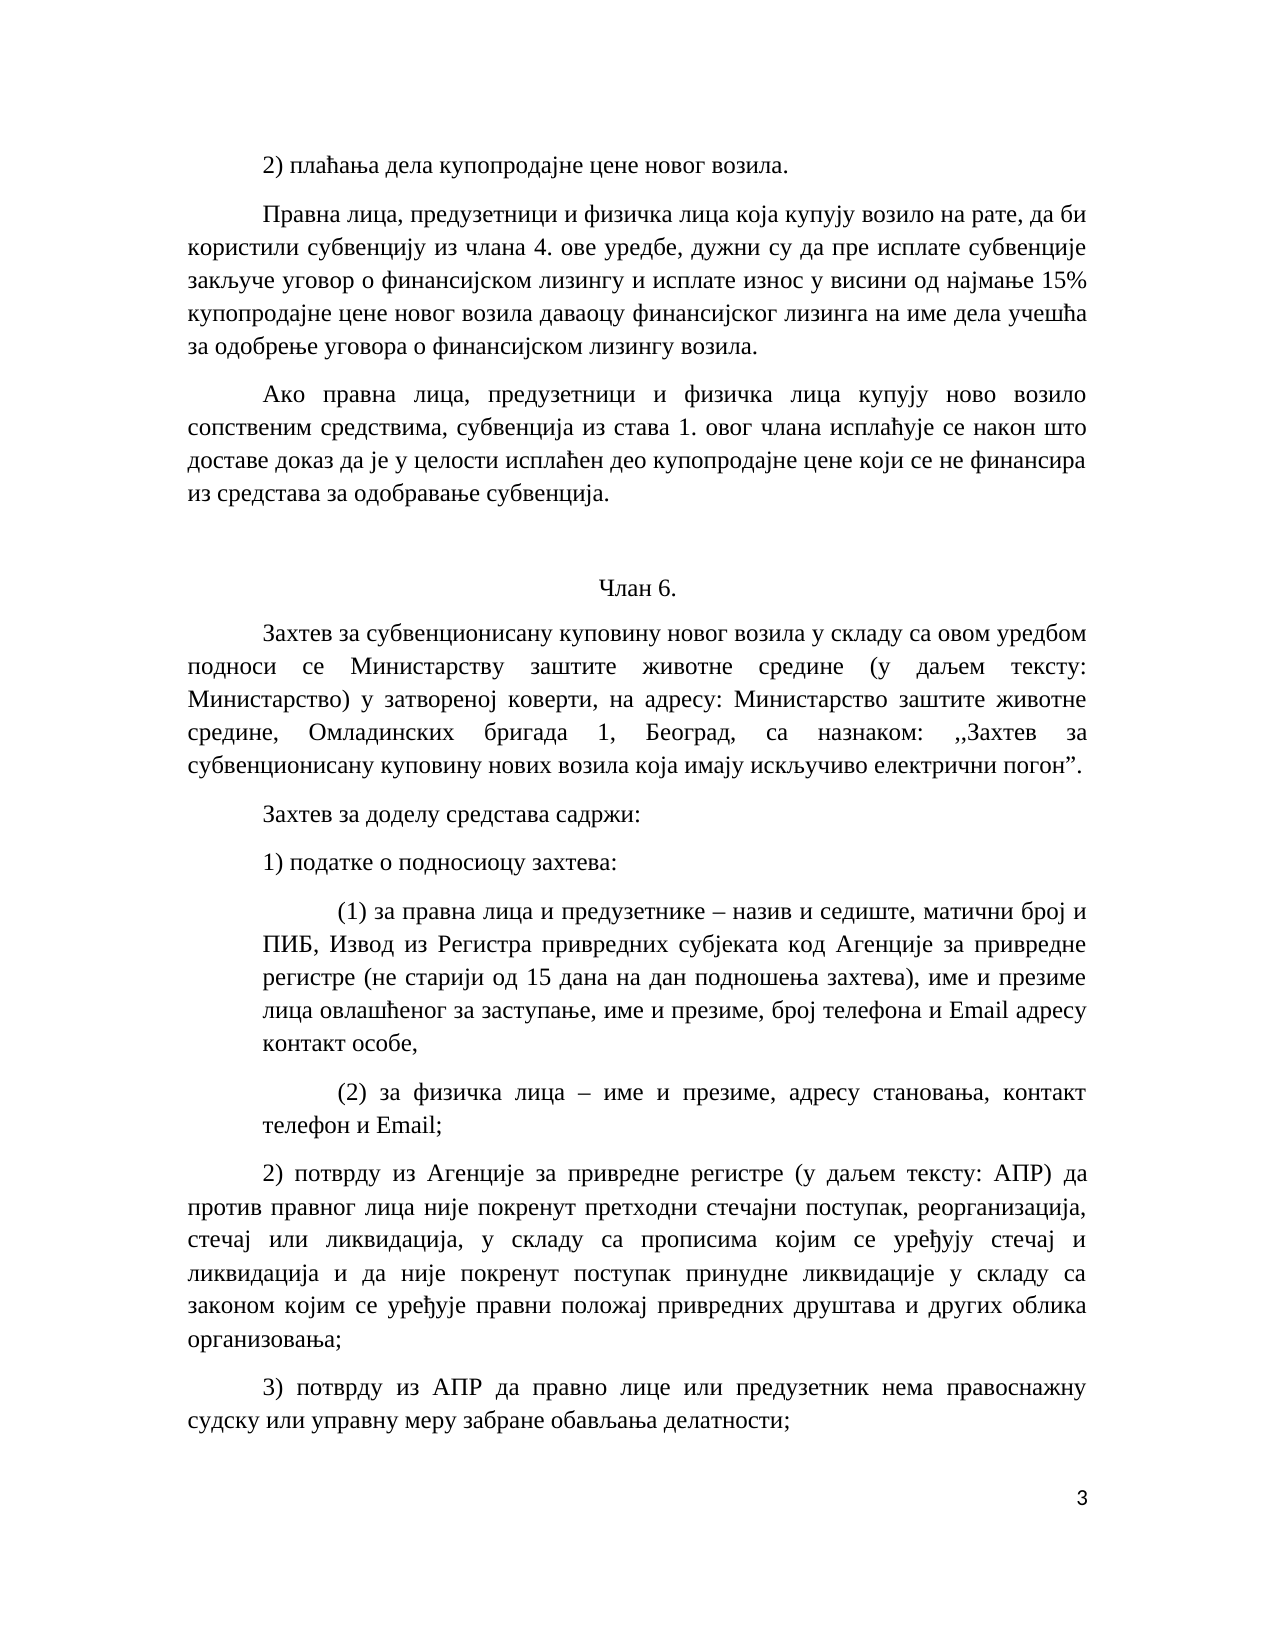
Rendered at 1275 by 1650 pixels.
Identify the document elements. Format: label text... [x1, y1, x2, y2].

text 1) податке о подносиоцу захтева: [187, 847, 1087, 876]
text (1) за правна лица и предузетнике – назив и седиште, матични број и ПИБ, Извод из Регистра привредних субјеката код Агенције за привредне регистре (не старији од 15 дана на дан подношења захтева), име и презиме лица овлашћеног за заступање, име и презиме, број телефона и Email адресу контакт особе, [262, 896, 1087, 1057]
text 2) плаћања дела купопродајне цене новог возила. [187, 150, 1087, 179]
text (2) за физичка лица – име и презиме, адресу становања, контакт телефон и Email; [262, 1077, 1087, 1139]
text 2) потврду из Агенције за привредне регистре (у даљем тексту: АПР) да против правног лица није покренут претходни стечајни поступак, реорганизација, стечај или ликвидација, у складу са прописима којим се уређују стечај и ликвидација и да није покренут поступак принудне ликвидације у складу са законом којим се уређује правни положај привредних друштава и других облика организовања; [187, 1158, 1087, 1352]
text Ако правна лица, предузетници и физичка лица купују ново возило сопственим средствима, субвенција из става 1. овог члана исплаћује се након што доставе доказ да је у целости исплаћен део купопродајне цене који се не финансира из средстава за одобравање субвенција. [187, 379, 1087, 507]
text 3) потврду из АПР да правно лице или предузетник нема правоснажну судску или управну меру забране обављања делатности; [187, 1372, 1087, 1434]
text Правна лица, предузетници и физичка лица која купују возило на рате, да би користили субвенцију из члана 4. ове уредбе, дужни су да пре исплате субвенције закључе уговор о финансијском лизингу и исплате износ у висини од најмање 15% купопродајне цене новог возила даваоцу финансијског лизинга на име дела учешћа за одобрење уговора о финансијском лизингу возила. [187, 199, 1087, 359]
text Захтев за субвенционисану куповину новог возила у складу са овом уредбом подноси се Министарству заштите животне средине (у даљем тексту: Министарство) у затвореној коверти, на адресу: Министарство заштите животне средине, Омладинских бригада 1, Београд, са назнаком: ,,Захтев за субвенционисану куповину нових возила која имају искључиво електрични погон”. [187, 618, 1087, 779]
text Члан 6. [187, 573, 1087, 601]
text Захтев за доделу средстава садржи: [187, 799, 1087, 828]
